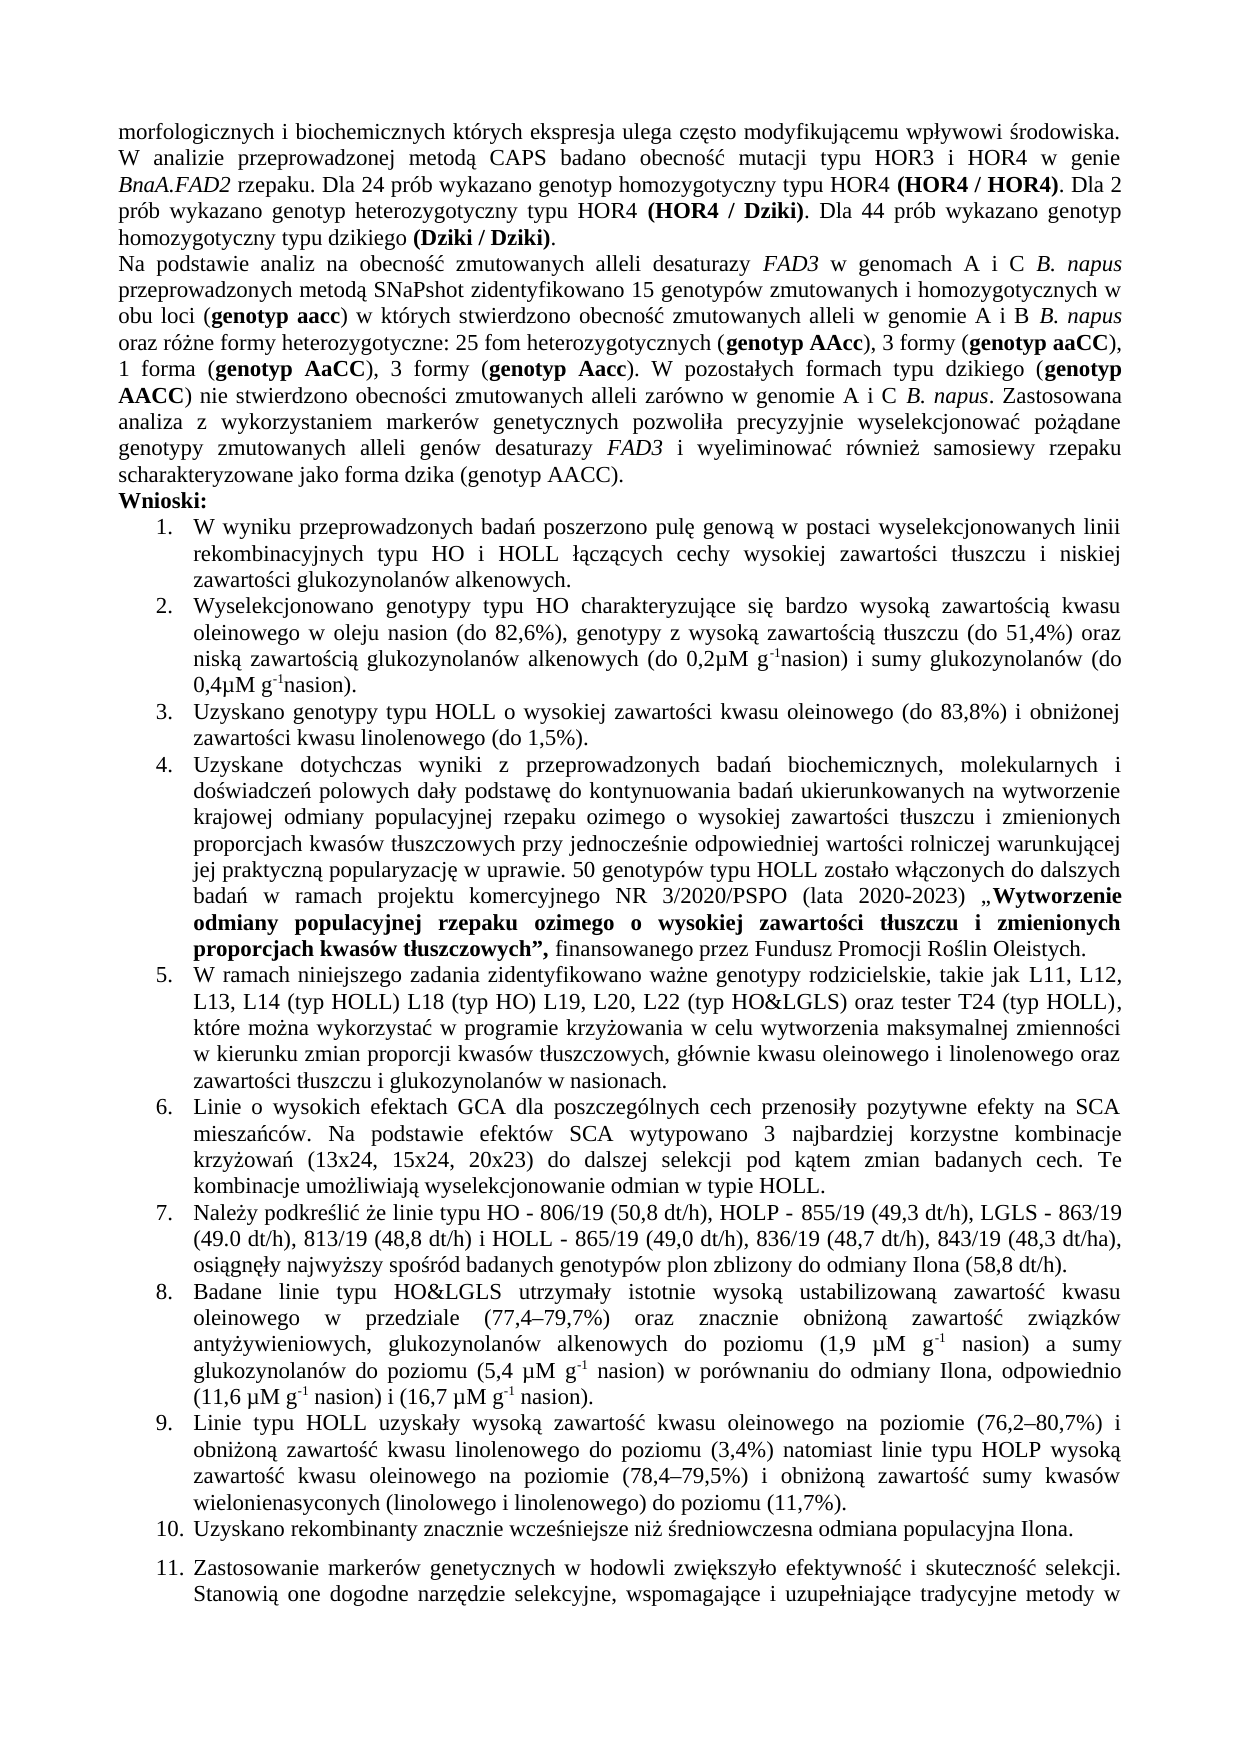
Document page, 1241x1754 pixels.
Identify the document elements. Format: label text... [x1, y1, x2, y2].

list Uzyskane dotychczas wyniki z przeprowadzonych badań biochemicznych, molekularnych i doświadczeń polowych dały podstawę do kontynuowania badań ukierunkowanych na wytworzenie krajowej odmiany populacyjnej rzepaku ozimego o wysokiej zawartości tłuszczu i zmienionych proporcjach kwasów tłuszczowych przy jednocześnie odpowiedniej wartości rolniczej warunkującej jej praktyczną popularyzację w uprawie. 50 genotypów typu HOLL zostało włączonych do dalszych badań w ramach projektu komercyjnego NR 3/2020/PSPO (lata 2020-2023) „Wytworzenie odmiany populacyjnej rzepaku ozimego o wysokiej zawartości tłuszczu i zmienionych proporcjach kwasów tłuszczowych”, finansowanego przez Fundusz Promocji Roślin Oleistych. [156, 751, 1122, 961]
text Wnioski: [118, 487, 1122, 513]
list Należy podkreślić że linie typu HO - 806/19 (50,8 dt/h), HOLP - 855/19 (49,3 dt/h), LGLS - 863/19 (49.0 dt/h), 813/19 (48,8 dt/h) i HOLL - 865/19 (49,0 dt/h), 836/19 (48,7 dt/h), 843/19 (48,3 dt/ha), osiągnęły najwyższy spośród badanych genotypów plon zblizony do odmiany Ilona (58,8 dt/h). [156, 1199, 1122, 1278]
list Linie o wysokich efektach GCA dla poszczególnych cech przenosiły pozytywne efekty na SCA mieszańców. Na podstawie efektów SCA wytypowano 3 najbardziej korzystne kombinacje krzyżowań (13x24, 15x24, 20x23) do dalszej selekcji pod kątem zmian badanych cech. Te kombinacje umożliwiają wyselekcjonowanie odmian w typie HOLL. [156, 1093, 1122, 1199]
list Wyselekcjonowano genotypy typu HO charakteryzujące się bardzo wysoką zawartością kwasu oleinowego w oleju nasion (do 82,6%), genotypy z wysoką zawartością tłuszczu (do 51,4%) oraz niską zawartością glukozynolanów alkenowych (do 0,2µM g-1nasion) i sumy glukozynolanów (do 0,4µM g-1nasion). [156, 592, 1122, 698]
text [118, 118, 1122, 250]
list W wyniku przeprowadzonych badań poszerzono pulę genową w postaci wyselekcjonowanych linii rekombinacyjnych typu HO i HOLL łączących cechy wysokiej zawartości tłuszczu i niskiej zawartości glukozynolanów alkenowych. [156, 513, 1122, 592]
list Badane linie typu HO&LGLS utrzymały istotnie wysoką ustabilizowaną zawartość kwasu oleinowego w przedziale (77,4–79,7%) oraz znacznie obniżoną zawartość związków antyżywieniowych, glukozynolanów alkenowych do poziomu (1,9 µM g-1 nasion) a sumy glukozynolanów do poziomu (5,4 µM g-1 nasion) w porównaniu do odmiany Ilona, odpowiednio (11,6 µM g-1 nasion) i (16,7 µM g-1 nasion). [156, 1278, 1122, 1409]
list Uzyskano rekombinanty znacznie wcześniejsze niż średniowczesna odmiana populacyjna Ilona. [156, 1515, 1122, 1541]
list Linie typu HOLL uzyskały wysoką zawartość kwasu oleinowego na poziomie (76,2–80,7%) i obniżoną zawartość kwasu linolenowego do poziomu (3,4%) natomiast linie typu HOLP wysoką zawartość kwasu oleinowego na poziomie (78,4–79,5%) i obniżoną zawartość sumy kwasów wielonienasyconych (linolowego i linolenowego) do poziomu (11,7%). [156, 1409, 1122, 1515]
list Uzyskano genotypy typu HOLL o wysokiej zawartości kwasu oleinowego (do 83,8%) i obniżonej zawartości kwasu linolenowego (do 1,5%). [156, 698, 1122, 751]
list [156, 1554, 1122, 1606]
list W ramach niniejszego zadania zidentyfikowano ważne genotypy rodzicielskie, takie jak L11, L12, L13, L14 (typ HOLL) L18 (typ HO) L19, L20, L22 (typ HO&LGLS) oraz tester T24 (typ HOLL), które można wykorzystać w programie krzyżowania w celu wytworzenia maksymalnej zmienności w kierunku zmian proporcji kwasów tłuszczowych, głównie kwasu oleinowego i linolenowego oraz zawartości tłuszczu i glukozynolanów w nasionach. [156, 961, 1122, 1093]
text Na podstawie analiz na obecność zmutowanych alleli desaturazy FAD3 w genomach A i C B. napus przeprowadzonych metodą SNaPshot zidentyfikowano 15 genotypów zmutowanych i homozygotycznych w obu loci (genotyp aacc) w których stwierdzono obecność zmutowanych alleli w genomie A i B B. napus oraz różne formy heterozygotyczne: 25 fom heterozygotycznych (genotyp AAcc), 3 formy (genotyp aaCC), 1 forma (genotyp AaCC), 3 formy (genotyp Aacc). W pozostałych formach typu dzikiego (genotyp AACC) nie stwierdzono obecności zmutowanych alleli zarówno w genomie A i C B. napus. Zastosowana analiza z wykorzystaniem markerów genetycznych pozwoliła precyzyjnie wyselekcjonować pożądane genotypy zmutowanych alleli genów desaturazy FAD3 i wyeliminować również samosiewy rzepaku scharakteryzowane jako forma dzika (genotyp AACC). [118, 250, 1122, 487]
